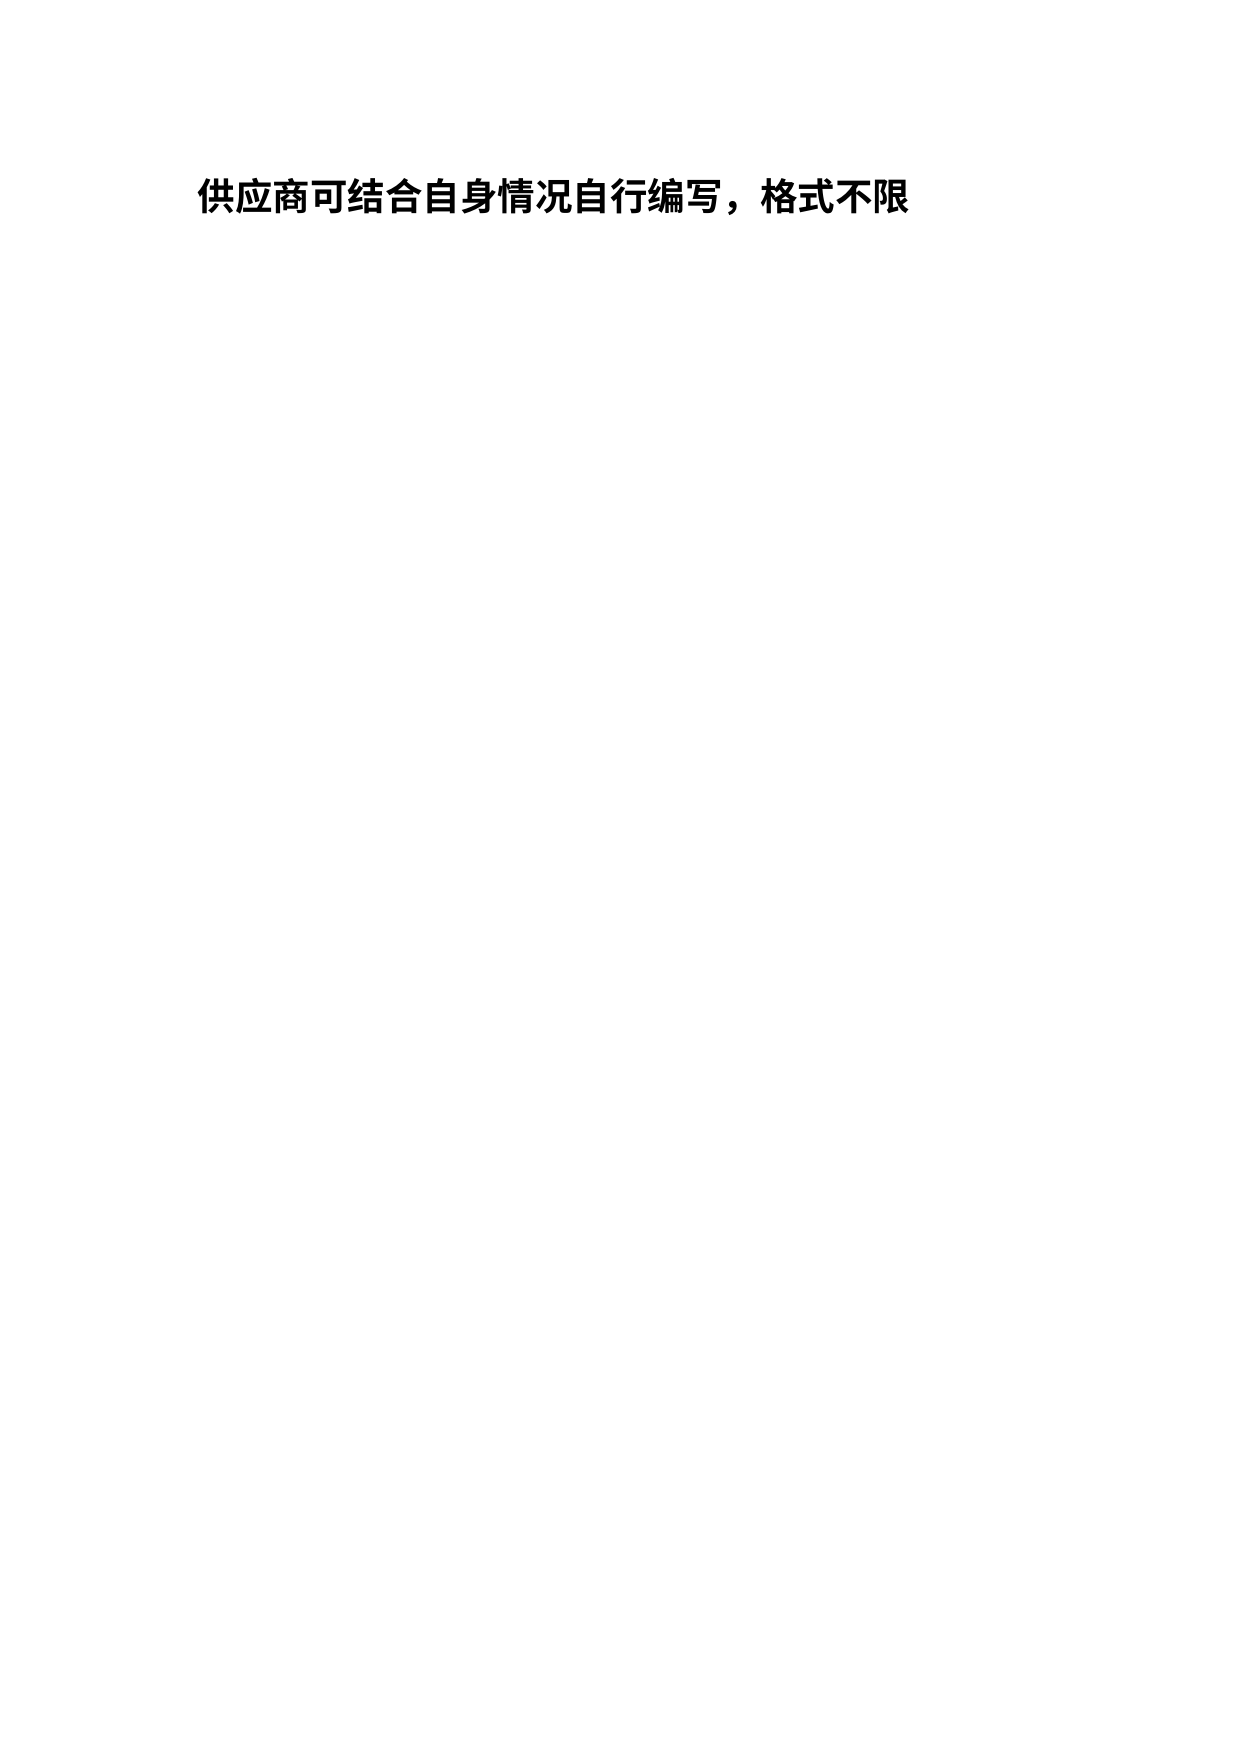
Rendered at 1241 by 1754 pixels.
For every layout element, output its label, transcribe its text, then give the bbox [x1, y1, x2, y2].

text 供应商可结合自身情况自行编写，格式不限 [187, 162, 1053, 227]
